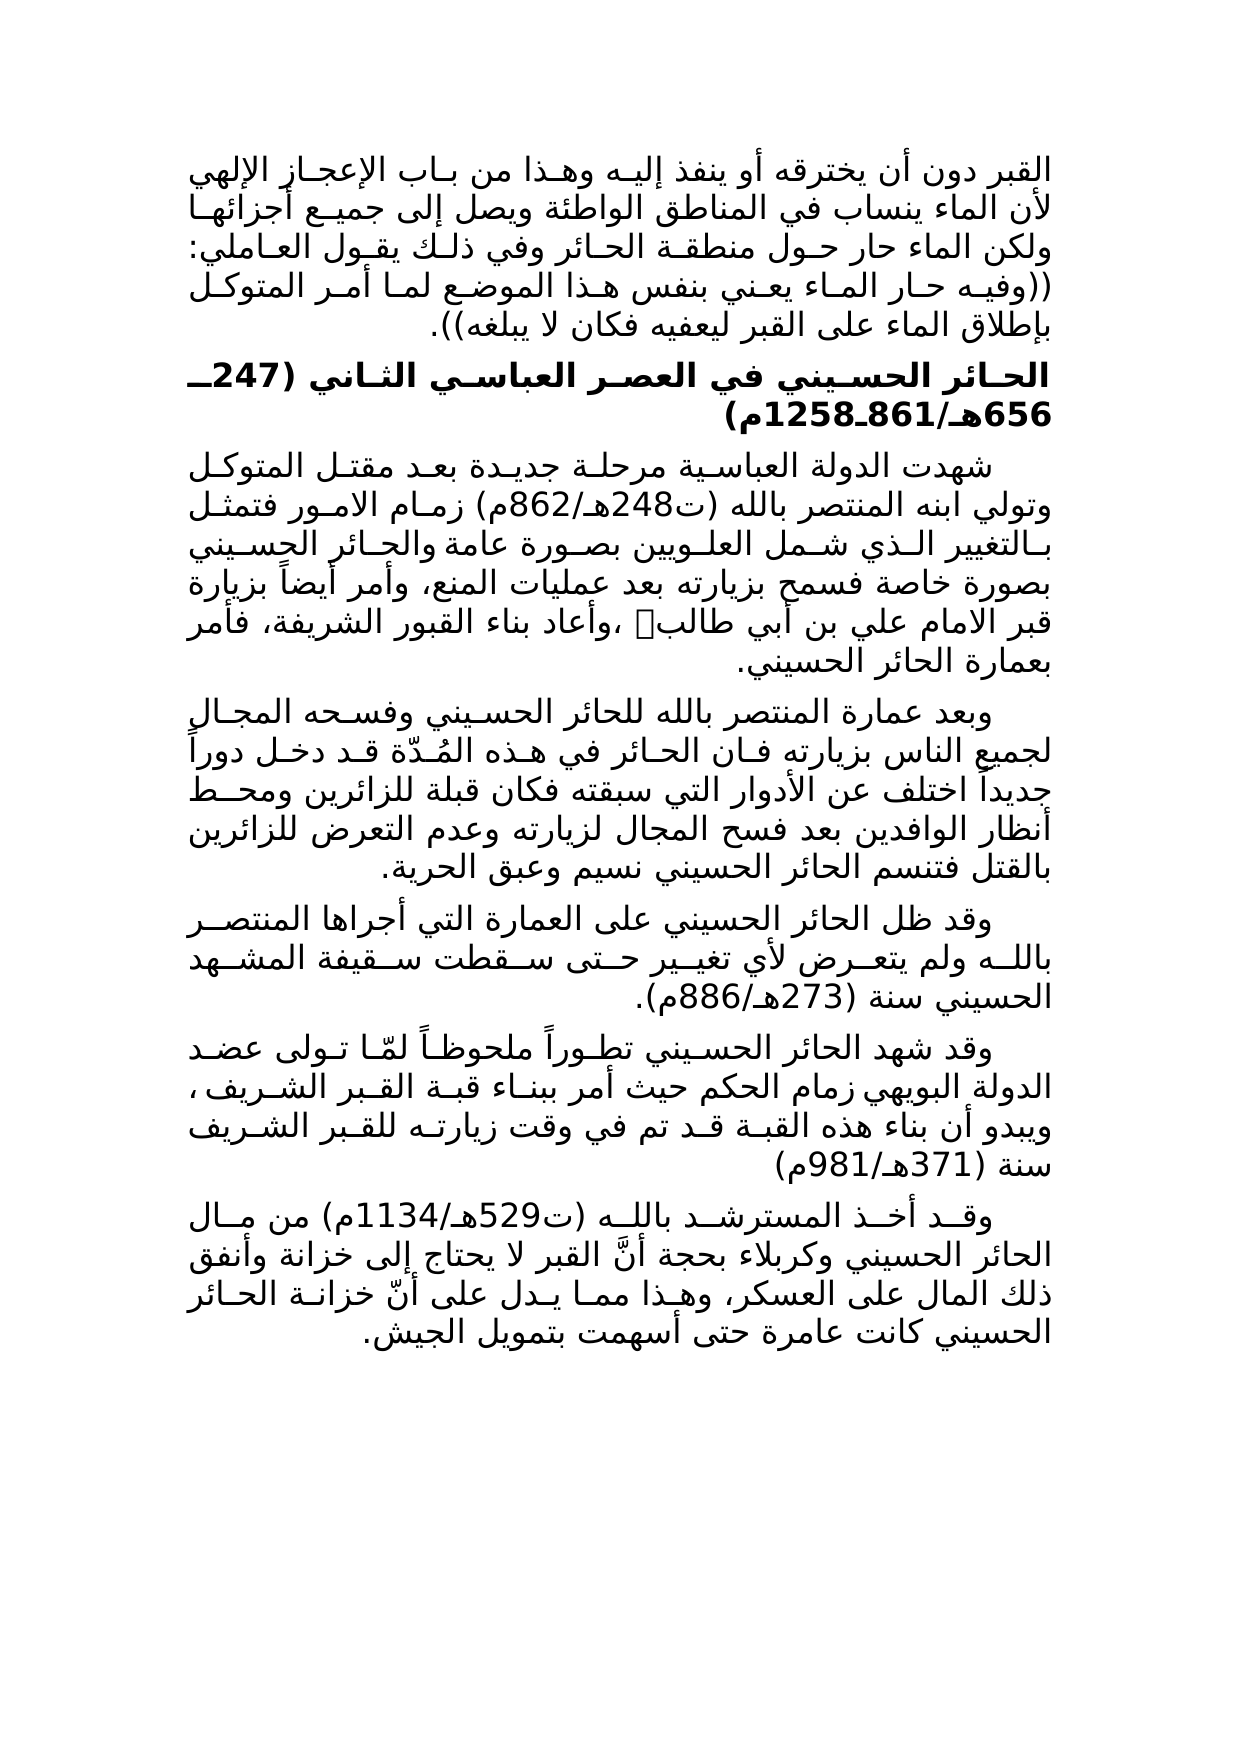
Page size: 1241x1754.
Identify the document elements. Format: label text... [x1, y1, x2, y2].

text وقد ظل الحائر الحسيني على العمارة التي أجراها المنتصر بالله ولم يتعرض لأي تغيير حتى سقطت سقيفة المشهد الحسيني سنة (273هـ/886م). [187, 899, 1053, 1016]
text وبعد عمارة المنتصر بالله للحائر الحسيني وفسحه المجال لجميع الناس بزيارته فان الحائر في هذه المُدّة قد دخل دوراً جديداً اختلف عن الأدوار التي سبقته فكان قبلة للزائرين ومحط أنظار الوافدين بعد فسح المجال لزيارته وعدم التعرض للزائرين بالقتل فتنسم الحائر الحسيني نسيم وعبق الحرية. [187, 693, 1053, 887]
text الحائر الحسيني في العصر العباسي الثاني (247ـ656هـ/861ـ1258م) [187, 357, 1053, 434]
text وقد أخذ المسترشد بالله (ت529هـ/1134م) من مال الحائر الحسيني وكربلاء بحجة أنَّ القبر لا يحتاج إلى خزانة وأنفق ذلك المال على العسكر، وهذا مما يدل على أنّ خزانة الحائر الحسيني كانت عامرة حتى أسهمت بتمويل الجيش. [187, 1196, 1053, 1352]
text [187, 150, 1053, 344]
text شهدت الدولة العباسية مرحلة جديدة بعد مقتل المتوكل وتولي ابنه المنتصر بالله (ت248هـ/862م) زمام الامور فتمثل بالتغيير الذي شمل العلويين بصورة عامة والحائر الحسيني بصورة خاصة فسمح بزيارته بعد عمليات المنع، وأمر أيضاً بزيارة قبر الامام علي بن أبي طالب ،وأعاد بناء القبور الشريفة، فأمر بعمارة الحائر الحسيني. [187, 447, 1053, 680]
text وقد شهد الحائر الحسيني تطوراً ملحوظاً لمّا تولى عضد الدولة البويهي زمام الحكم حيث أمر ببناء قبة القبر الشريف ، ويبدو أن بناء هذه القبة قد تم في وقت زيارته للقبر الشريف سنة (371هـ/981م) [187, 1028, 1053, 1184]
